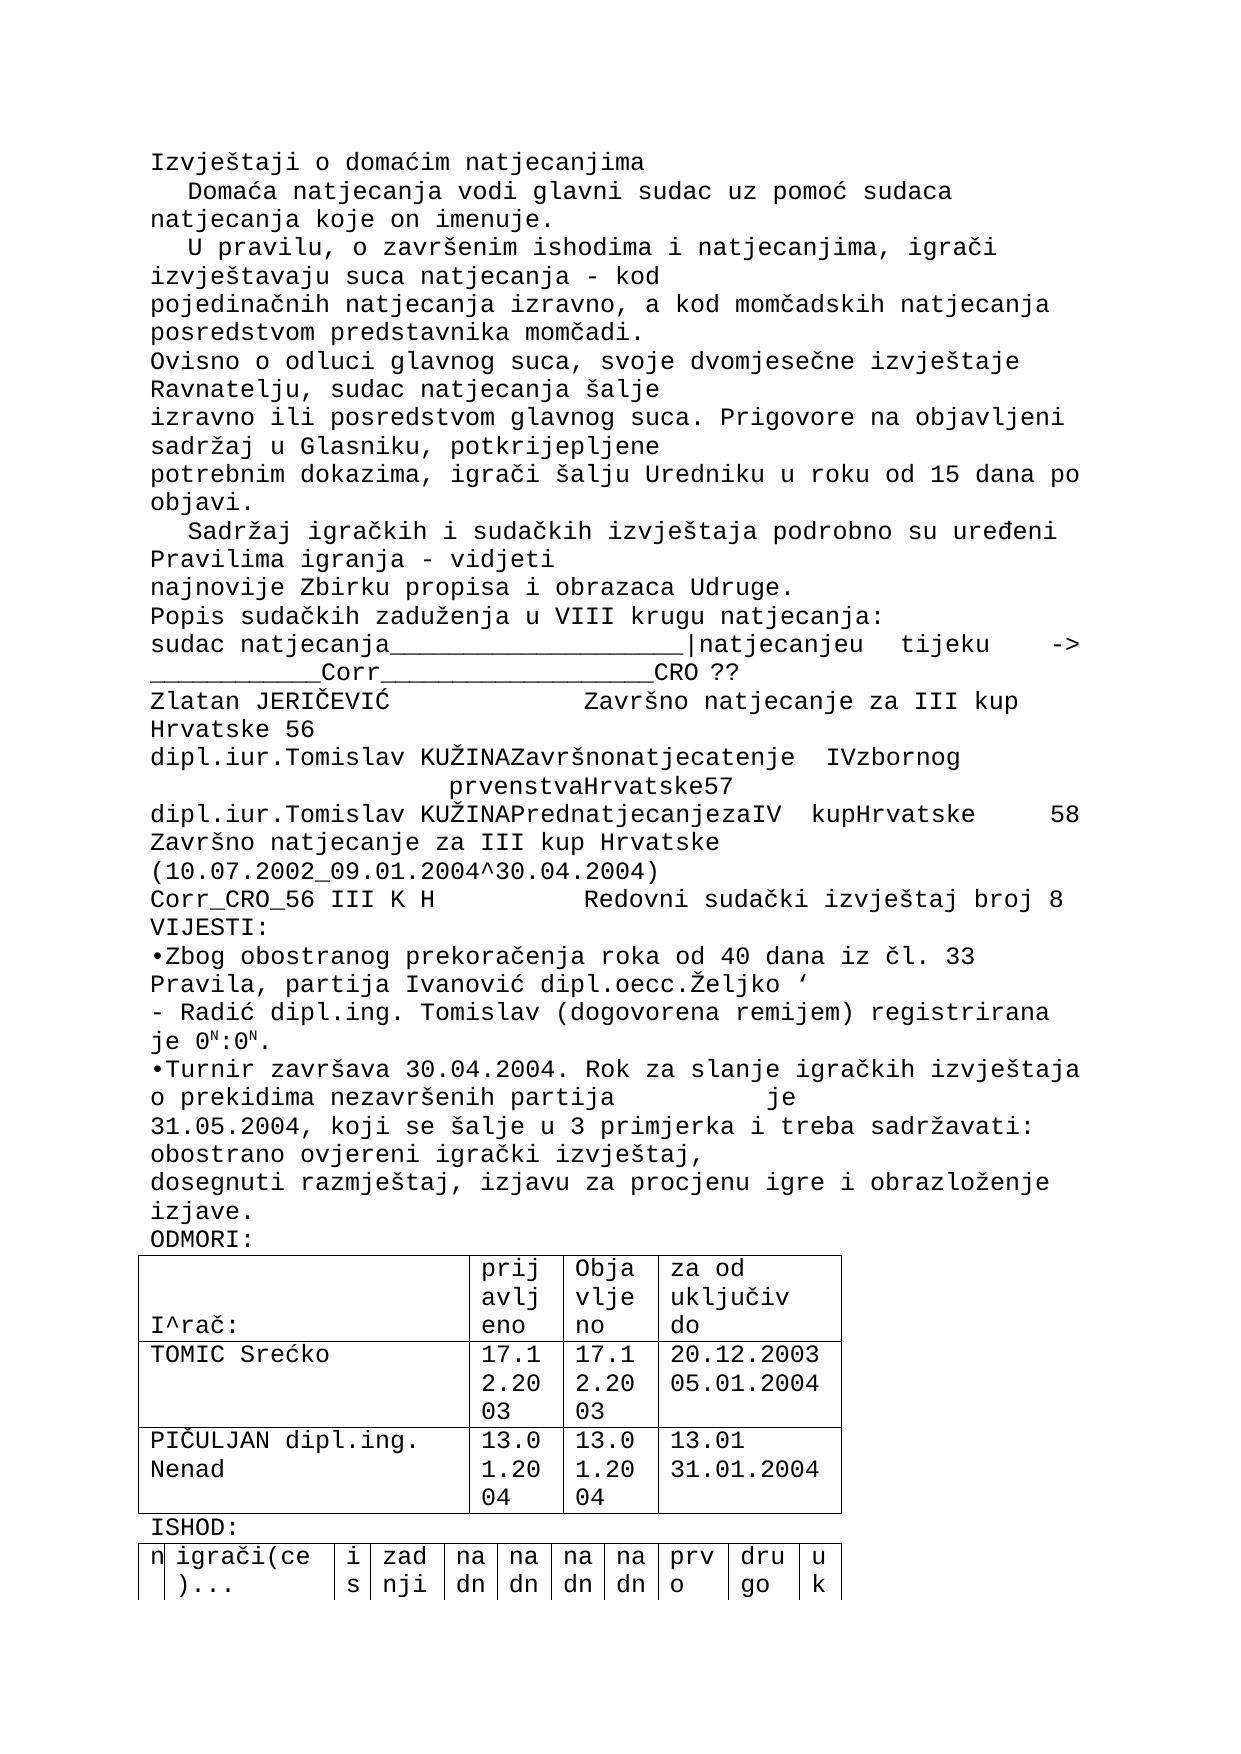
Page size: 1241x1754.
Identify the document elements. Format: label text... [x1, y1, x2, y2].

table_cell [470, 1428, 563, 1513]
text • Turnir završava 30.04.2004. Rok za slanje igračkih izvještaja o prekidima nezavršenih partija je [150, 1057, 1090, 1113]
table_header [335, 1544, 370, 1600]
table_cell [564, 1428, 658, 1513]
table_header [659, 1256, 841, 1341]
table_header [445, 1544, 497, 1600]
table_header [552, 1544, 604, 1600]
text Popis sudačkih zaduženja u VIII krugu natjecanja: [150, 603, 1090, 632]
text dipl.iur.Tomislav KUŽINA Završno natjecatenje IV zbornog prvenstva Hrvatske 57 [150, 745, 1090, 802]
text Izvještaji o domaćim natjecanjima [150, 150, 1090, 178]
text sudac natjecanja | natjecanje u tijeku -> Corr CRO ?? [150, 632, 1090, 688]
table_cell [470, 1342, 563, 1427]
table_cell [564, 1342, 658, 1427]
text Domaća natjecanja vodi glavni sudac uz pomoć sudaca natjecanja koje on imenuje. [150, 178, 1090, 235]
text U pravilu, o završenim ishodima i natjecanjima, igrači izvještavaju suca natjecanja - kod pojedinačnih natjecanja izravno, a kod momčadskih natjecanja posredstvom predstavnika momčadi. Ovisno o odluci glavnog suca, svoje dvomjesečne izvještaje Ravnatelju, sudac natjecanja šalje izravno ili posredstvom glavnog suca. Prigovore na objavljeni sadržaj u Glasniku, potkrijepljene potrebnim dokazima, igrači šalju Uredniku u roku od 15 dana po objavi. [150, 235, 1090, 518]
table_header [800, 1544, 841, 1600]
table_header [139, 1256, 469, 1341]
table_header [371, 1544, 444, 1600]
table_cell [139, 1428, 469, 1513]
text Završno natjecanje za III kup Hrvatske [150, 830, 1090, 858]
text • Zbog obostranog prekoračenja roka od 40 dana iz čl. 33 Pravila, partija Ivanović dipl.oecc. Željko ‘ [150, 943, 1090, 1000]
text Sadržaj igračkih i sudačkih izvještaja podrobno su uređeni Pravilima igranja - vidjeti najnovije Zbirku propisa i obrazaca Udruge. [150, 518, 1090, 603]
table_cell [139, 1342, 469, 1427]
text ISHOD: [150, 1514, 1090, 1542]
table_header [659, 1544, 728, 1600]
text ODMORI: [150, 1227, 1090, 1255]
text (10.07.2002_09.01.2004^30.04.2004) [150, 858, 1090, 887]
text Zlatan JERIČEVIĆ Završno natjecanje za III kup Hrvatske 56 [150, 688, 1090, 745]
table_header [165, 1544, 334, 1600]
text - Radić dipl.ing. Tomislav (dogovorena remijem) registrirana je 0N:0N. [150, 1000, 1090, 1057]
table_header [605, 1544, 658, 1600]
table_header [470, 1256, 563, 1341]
text dipl.iur.Tomislav KUŽINA Prednatjecanje za IV kup Hrvatske 58 [150, 802, 1090, 830]
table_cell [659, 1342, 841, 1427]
text 31.05.2004, koji se šalje u 3 primjerka i treba sadržavati: obostrano ovjereni igrački izvještaj, dosegnuti razmještaj, izjavu za procjenu igre i obrazloženje izjave. [150, 1113, 1090, 1227]
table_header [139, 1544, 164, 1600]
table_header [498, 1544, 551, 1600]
text Corr_CRO_56 III K H Redovni sudački izvještaj broj 8 [150, 887, 1090, 915]
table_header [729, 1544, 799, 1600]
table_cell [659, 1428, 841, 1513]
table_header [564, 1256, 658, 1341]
text VIJESTI: [150, 915, 1090, 943]
